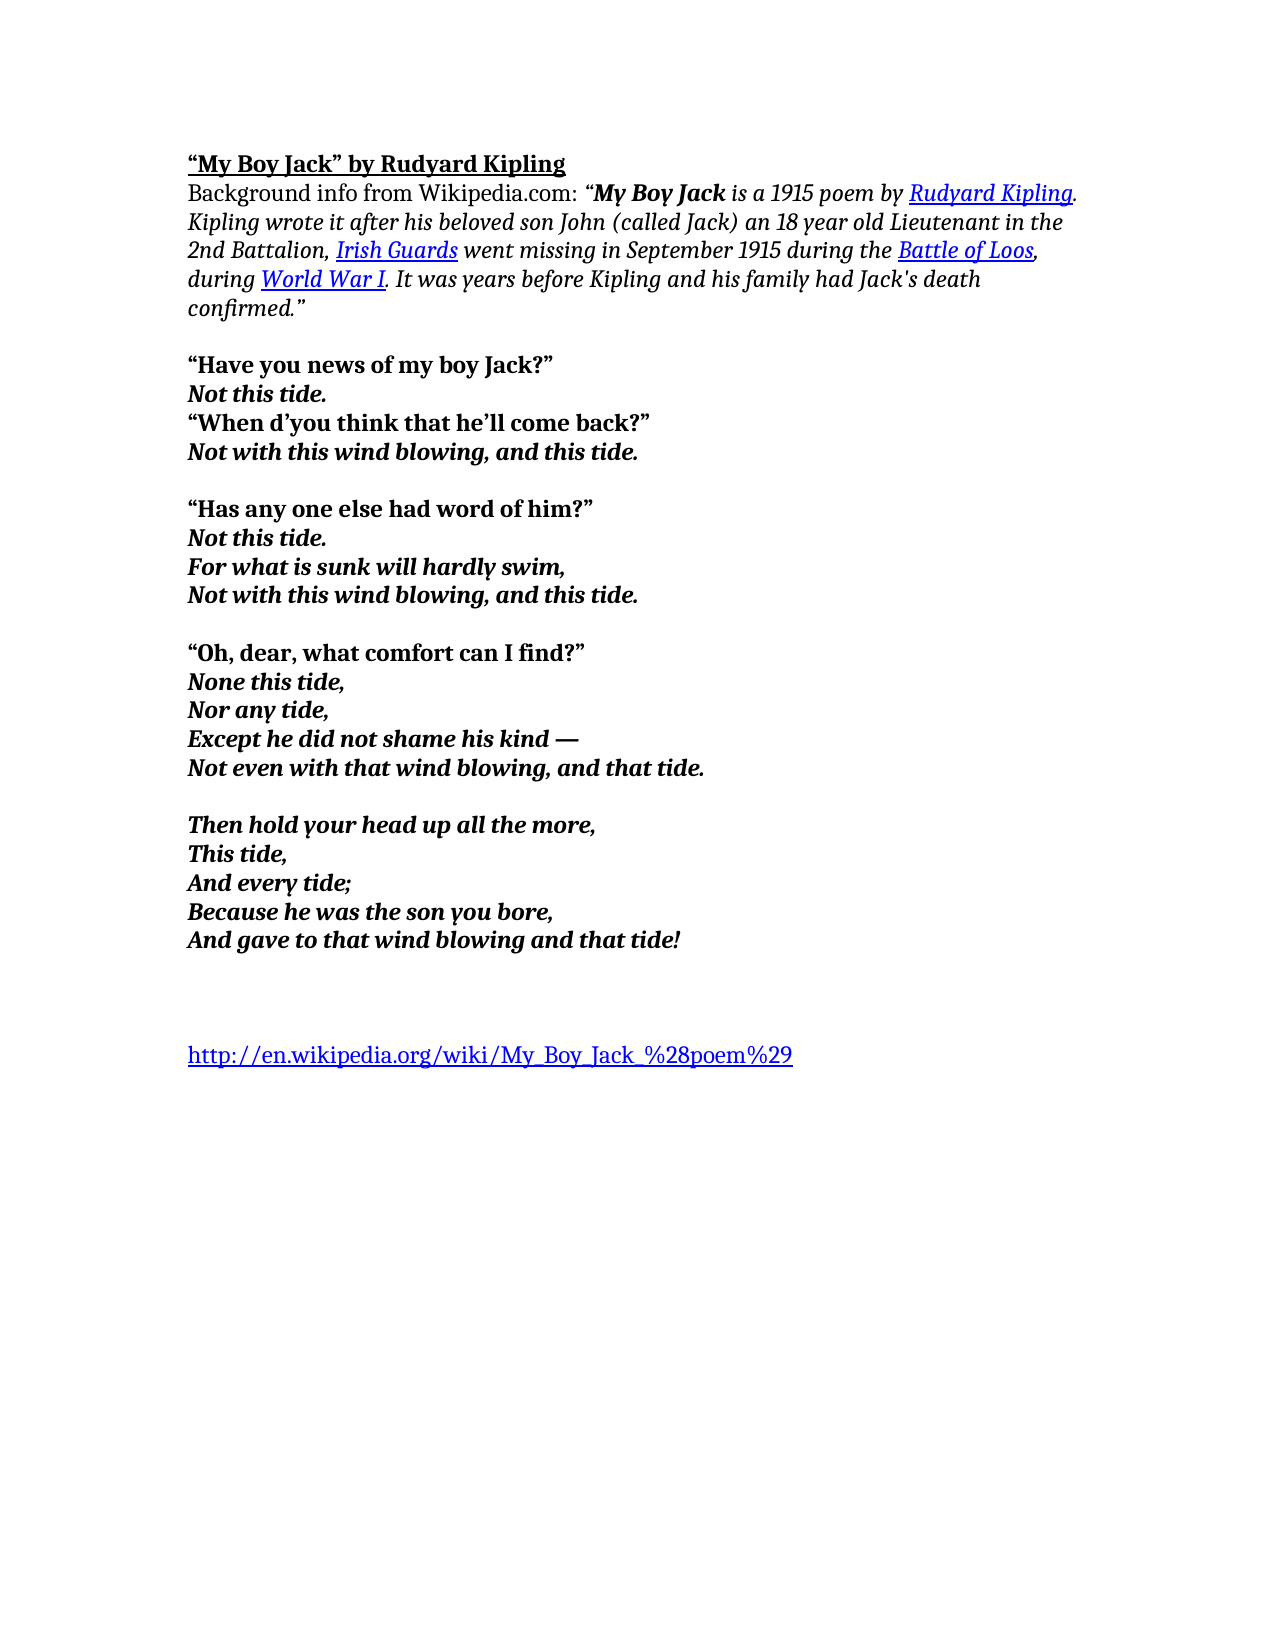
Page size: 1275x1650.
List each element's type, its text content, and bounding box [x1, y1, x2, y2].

text Background info from Wikipedia.com: “My Boy Jack is a 1915 poem by Rudyard Kipling. Kipling wrote it after his beloved son John (called Jack) an 18 year old Lieutenant in the 2nd Battalion, Irish Guards went missing in September 1915 during the Battle of Loos, during World War I. It was years before Kipling and his family had Jack's death confirmed.” [187, 179, 1087, 322]
text “My Boy Jack” by Rudyard Kipling [187, 150, 1087, 179]
text “Have you news of my boy Jack?” Not this tide. “When d’you think that he’ll come back?” Not with this wind blowing, and this tide. “Has any one else had word of him?” Not this tide. For what is sunk will hardly swim, Not with this wind blowing, and this tide. “Oh, dear, what comfort can I find?” None this tide, Nor any tide, Except he did not shame his kind — Not even with that wind blowing, and that tide. Then hold your head up all the more, This tide, And every tide; Because he was the son you bore, And gave to that wind blowing and that tide! [187, 351, 1087, 955]
text http://en.wikipedia.org/wiki/My_Boy_Jack_%28poem%29 [187, 1041, 1087, 1070]
